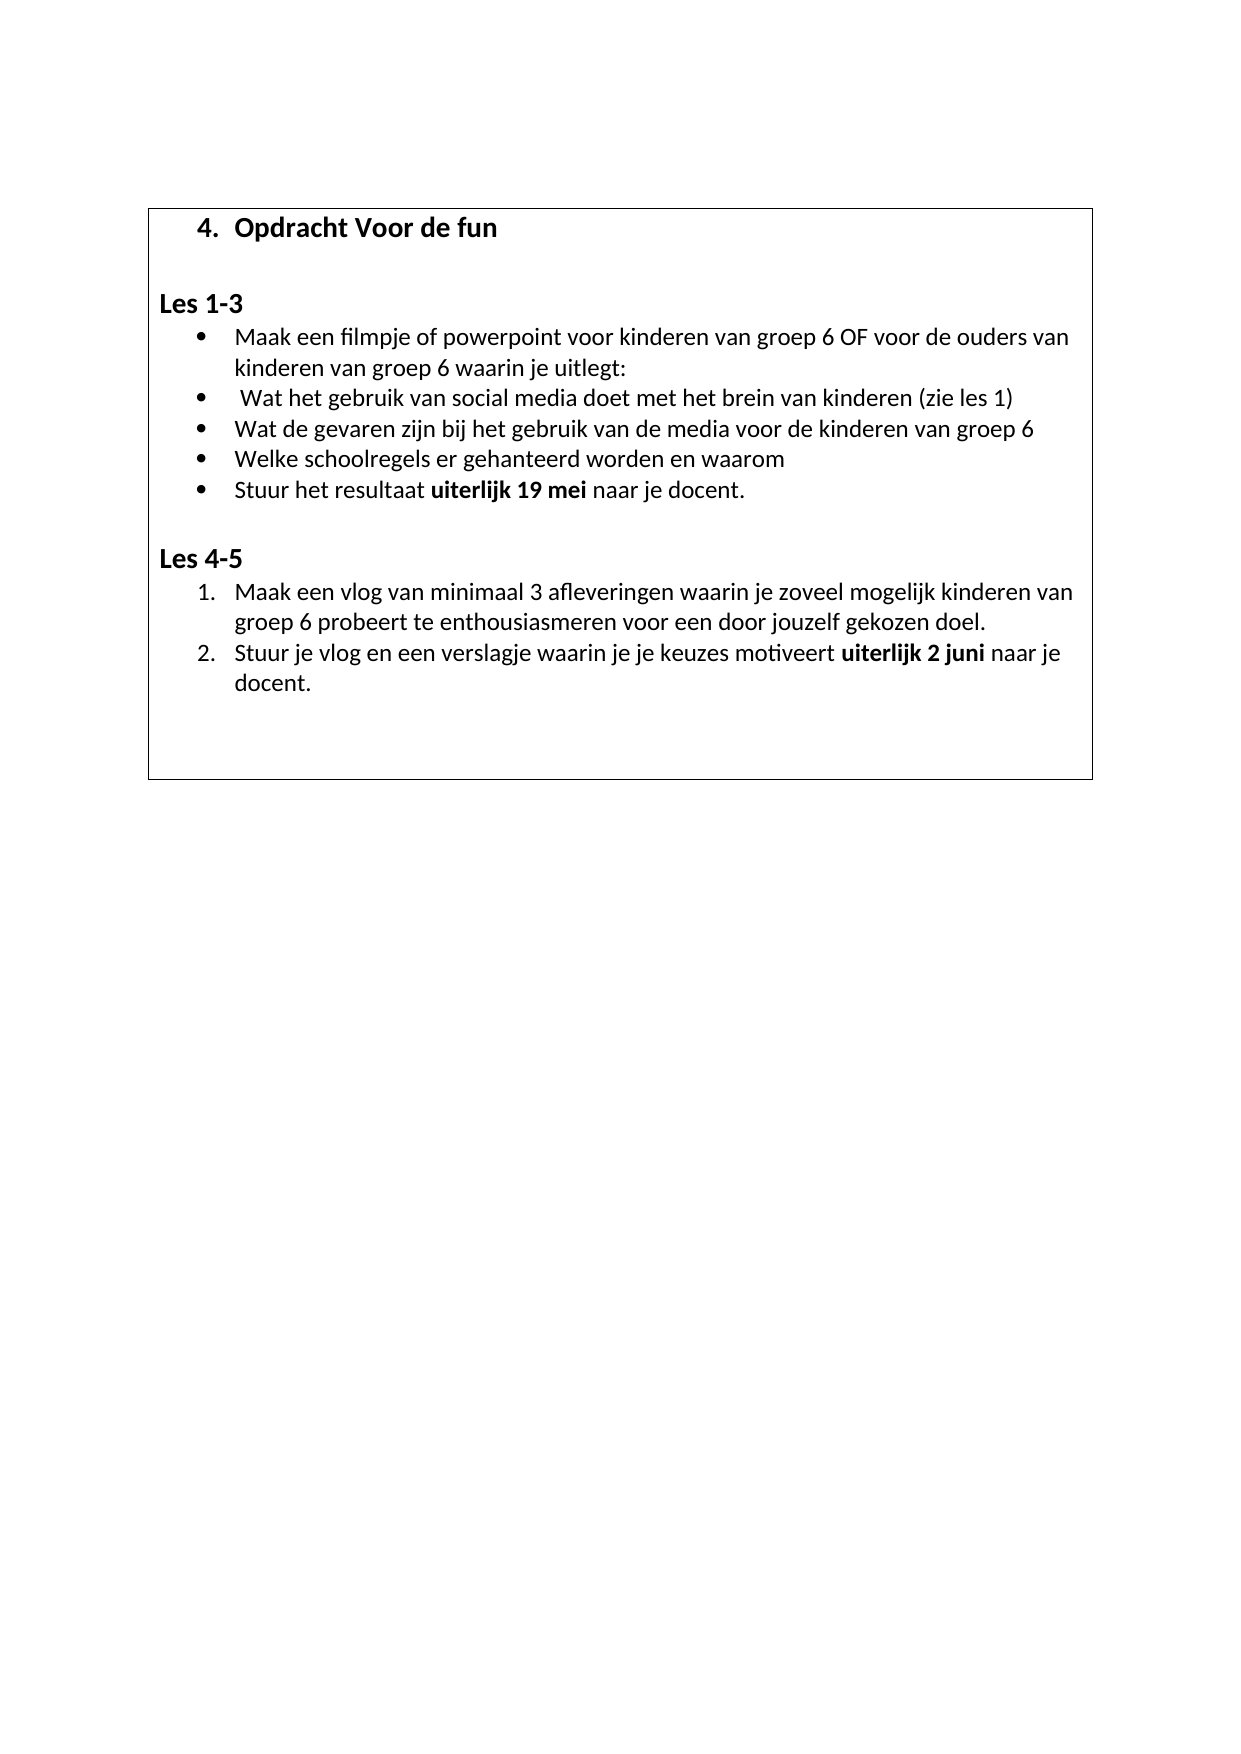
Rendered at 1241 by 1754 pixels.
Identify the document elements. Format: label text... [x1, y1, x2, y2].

table_header Opdracht Voor de fun Les 1-3 Maak een filmpje of powerpoint voor kinderen van groep 6 OF voor de ouders van kinderen van groep 6 waarin je uitlegt: Wat het gebruik van social media doet met het brein van kinderen (zie les 1) Wat de gevaren zijn bij het gebruik van de media voor de kinderen van groep 6 Welke schoolregels er gehanteerd worden en waarom Stuur het resultaat uiterlijk 19 mei naar je docent. Les 4-5 Maak een vlog van minimaal 3 afleveringen waarin je zoveel mogelijk kinderen van groep 6 probeert te enthousiasmeren voor een door jouzelf gekozen doel. Stuur je vlog en een verslagje waarin je je keuzes motiveert uiterlijk 2 juni naar je docent. [149, 209, 1092, 779]
